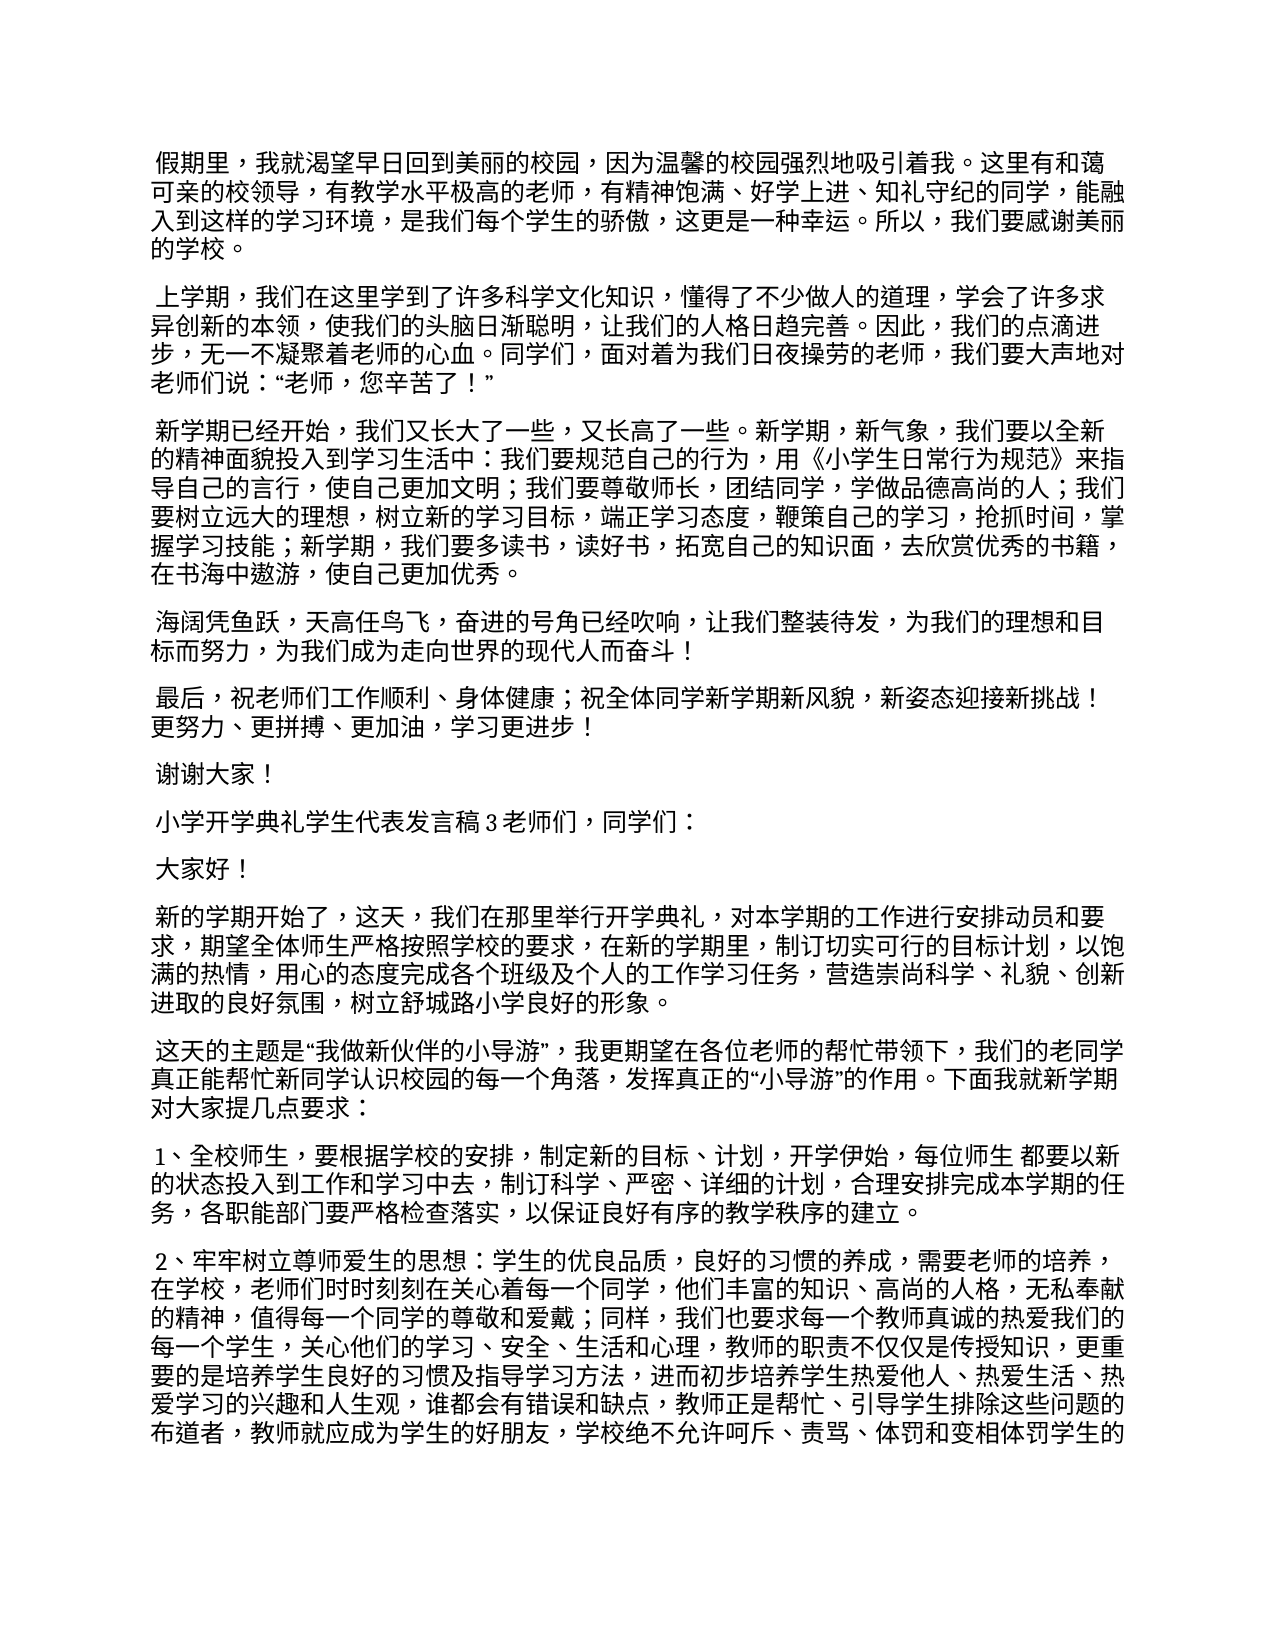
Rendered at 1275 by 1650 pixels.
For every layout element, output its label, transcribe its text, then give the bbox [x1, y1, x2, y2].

text 1、全校师生，要根据学校的安排，制定新的目标、计划，开学伊始，每位师生 都要以新的状态投入到工作和学习中去，制订科学、严密、详细的计划，合理安排完成本学期的任务，各职能部门要严格检查落实，以保证良好有序的教学秩序的建立。 [150, 1142, 1125, 1229]
text 海阔凭鱼跃，天高任鸟飞，奋进的号角已经吹响，让我们整装待发，为我们的理想和目标而努力，为我们成为走向世界的现代人而奋斗！ [150, 609, 1125, 666]
text 小学开学典礼学生代表发言稿3老师们，同学们： [150, 809, 1125, 837]
text 假期里，我就渴望早日回到美丽的校园，因为温馨的校园强烈地吸引着我。这里有和蔼可亲的校领导，有教学水平极高的老师，有精神饱满、好学上进、知礼守纪的同学，能融入到这样的学习环境，是我们每个学生的骄傲，这更是一种幸运。所以，我们要感谢美丽的学校。 [150, 150, 1125, 265]
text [150, 1247, 1125, 1449]
text 上学期，我们在这里学到了许多科学文化知识，懂得了不少做人的道理，学会了许多求异创新的本领，使我们的头脑日渐聪明，让我们的人格日趋完善。因此，我们的点滴进步，无一不凝聚着老师的心血。同学们，面对着为我们日夜操劳的老师，我们要大声地对老师们说：“老师，您辛苦了！” [150, 284, 1125, 399]
text 这天的主题是“我做新伙伴的小导游”，我更期望在各位老师的帮忙带领下，我们的老同学真正能帮忙新同学认识校园的每一个角落，发挥真正的“小导游”的作用。下面我就新学期对大家提几点要求： [150, 1037, 1125, 1124]
text 大家好！ [150, 856, 1125, 885]
text 新学期已经开始，我们又长大了一些，又长高了一些。新学期，新气象，我们要以全新的精神面貌投入到学习生活中：我们要规范自己的行为，用《小学生日常行为规范》来指导自己的言行，使自己更加文明；我们要尊敬师长，团结同学，学做品德高尚的人；我们要树立远大的理想，树立新的学习目标，端正学习态度，鞭策自己的学习，抢抓时间，掌握学习技能；新学期，我们要多读书，读好书，拓宽自己的知识面，去欣赏优秀的书籍，在书海中遨游，使自己更加优秀。 [150, 417, 1125, 590]
text 新的学期开始了，这天，我们在那里举行开学典礼，对本学期的工作进行安排动员和要求，期望全体师生严格按照学校的要求，在新的学期里，制订切实可行的目标计划，以饱满的热情，用心的态度完成各个班级及个人的工作学习任务，营造崇尚科学、礼貌、创新进取的良好氛围，树立舒城路小学良好的形象。 [150, 904, 1125, 1019]
text 谢谢大家！ [150, 761, 1125, 790]
text 最后，祝老师们工作顺利、身体健康；祝全体同学新学期新风貌，新姿态迎接新挑战！更努力、更拼搏、更加油，学习更进步！ [150, 685, 1125, 742]
